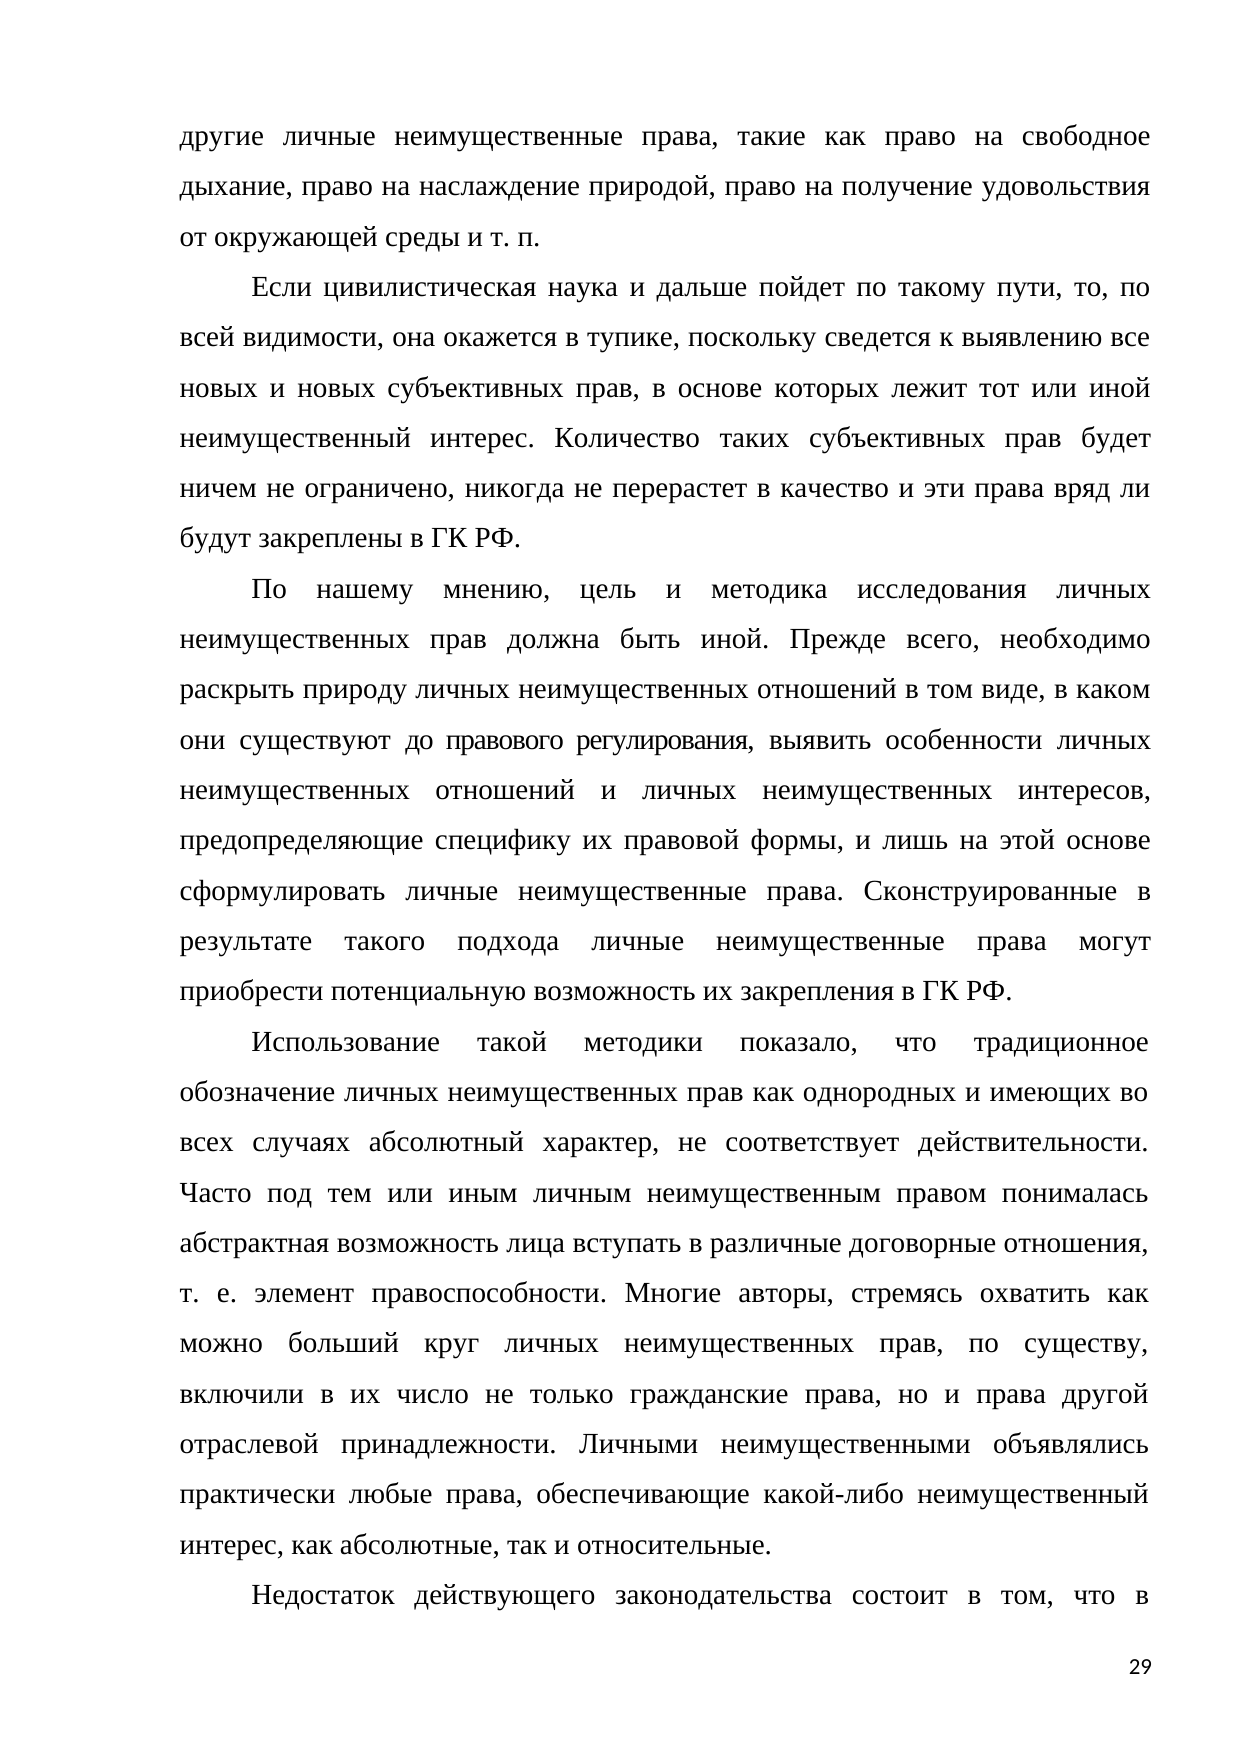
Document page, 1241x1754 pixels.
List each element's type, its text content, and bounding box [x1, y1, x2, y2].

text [179, 118, 1152, 252]
text Использование такой методики показало, что традиционное обозначение личных неимущественных прав как однородных и имеющих во всех случаях абсолютный характер, не соответствует действительности. Часто под тем или иным личным неимущественным правом понималась абстрактная возможность лица вступать в различные договорные отношения, т. е. элемент правоспособности. Многие авторы, стремясь охватить как можно больший круг личных неимущественных прав, по существу, включили в их число не только гражданские права, но и права другой отраслевой принадлежности. Личными неимущественными объявлялись практически любые права, обеспечивающие какой-либо неимущественный интерес, как абсолютные, так и относительные. [179, 1024, 1149, 1560]
text Если цивилистическая наука и дальше пойдет по такому пути, то, по всей видимости, она окажется в тупике, поскольку сведется к выявлению все новых и новых субъективных прав, в основе которых лежит тот или иной неимущественный интерес. Количество таких субъективных прав будет ничем не ограничено, никогда не перерастет в качество и эти права вряд ли будут закреплены в ГК РФ. [179, 269, 1152, 554]
text По нашему мнению, цель и методика исследования личных неимущественных прав должна быть иной. Прежде всего, необходимо раскрыть природу личных неимущественных отношений в том виде, в каком они существуют до правового регулирования, выявить особенности личных неимущественных отношений и личных неимущественных интересов, предопределяющие специфику их правовой формы, и лишь на этой основе сформулировать личные неимущественные права. Сконструированные в результате такого подхода личные неимущественные права могут приобрести потенциальную возможность их закрепления в ГК РФ. [179, 571, 1152, 1007]
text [179, 1577, 1149, 1611]
